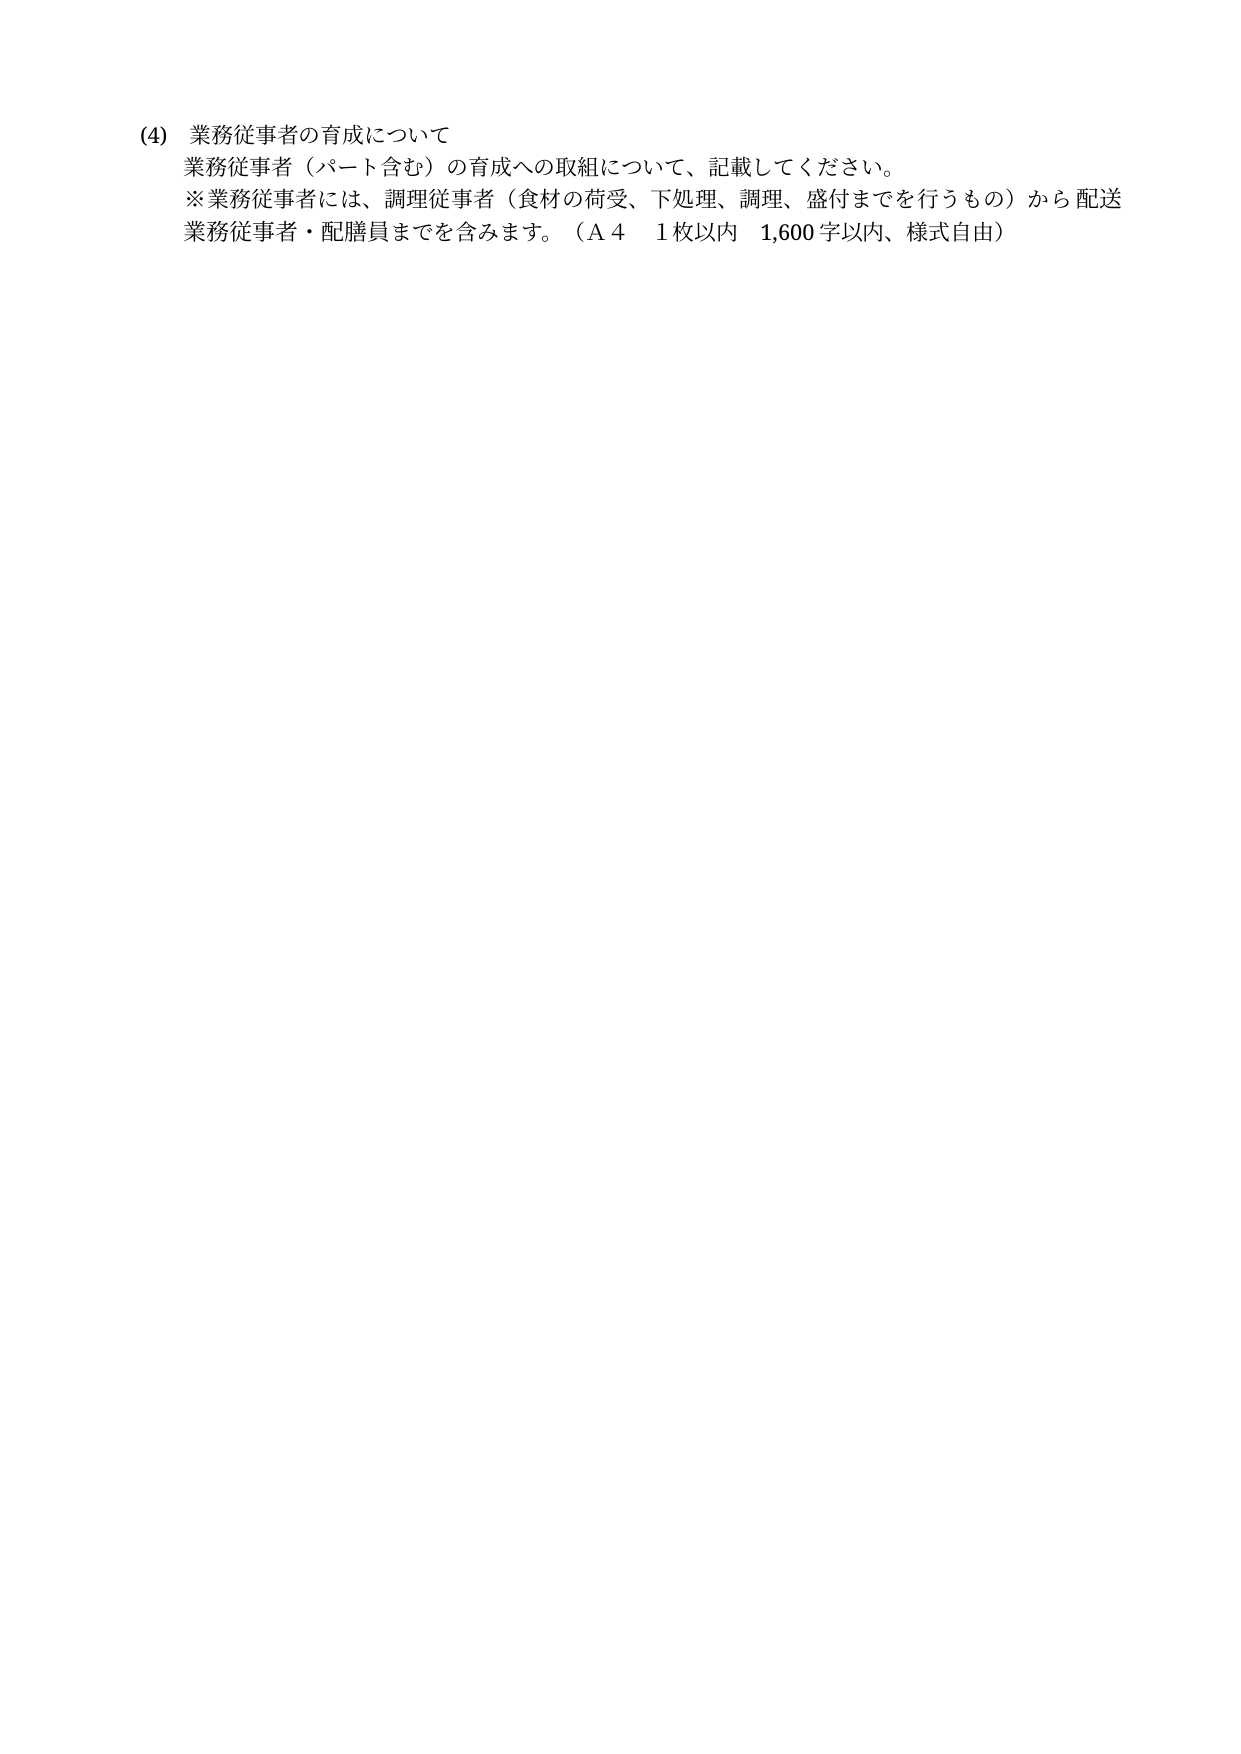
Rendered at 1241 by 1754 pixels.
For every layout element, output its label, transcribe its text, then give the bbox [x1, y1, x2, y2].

text ※業務従事者には、調理従事者（食材の荷受、下処理、調理、盛付までを行うもの）から配送業務従事者・配膳員までを含みます。（Ａ４ １枚以内 1,600字以内、様式自由） [118, 181, 1122, 247]
text (4) 業務従事者の育成について [118, 118, 1122, 150]
text 業務従事者（パート含む）の育成への取組について、記載してください。 [118, 150, 1122, 181]
